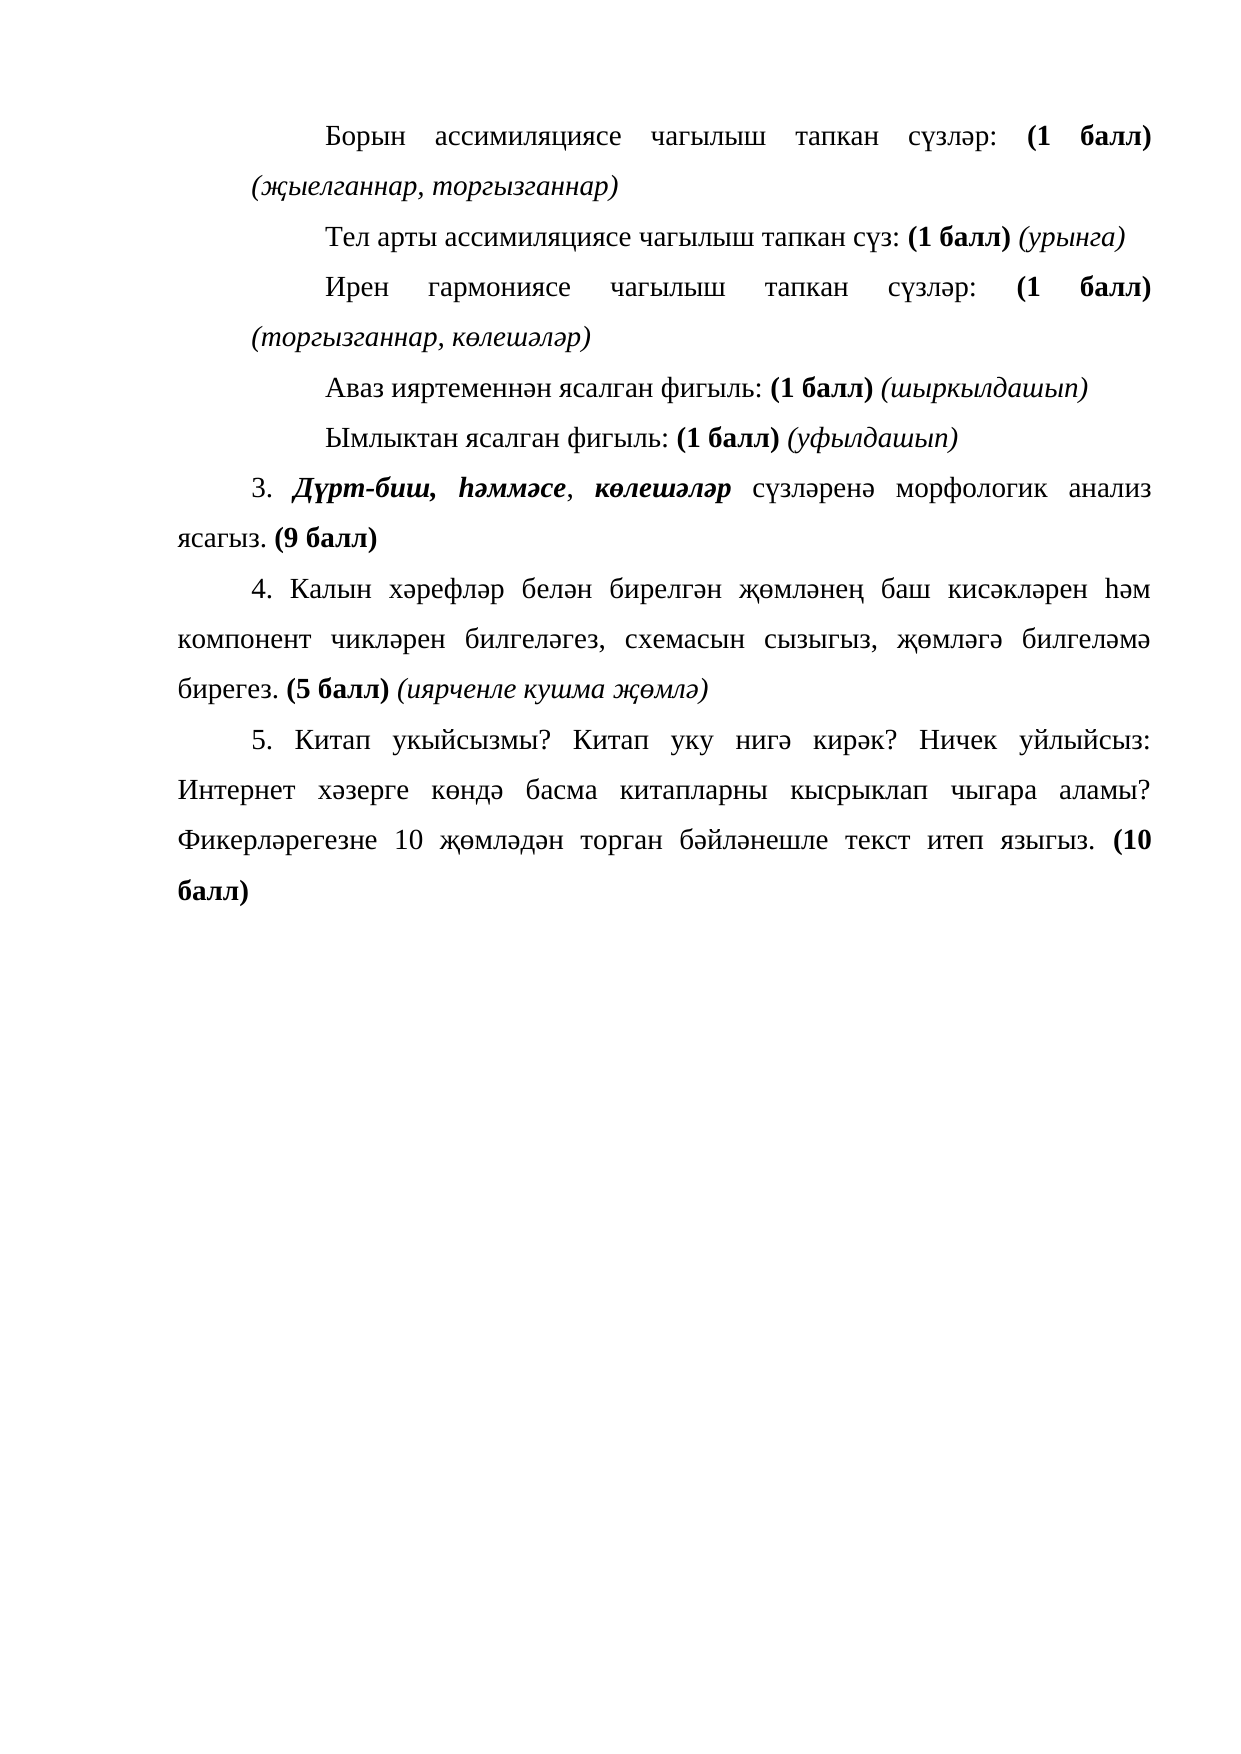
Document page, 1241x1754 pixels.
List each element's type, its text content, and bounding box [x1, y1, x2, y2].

text Аваз ияртеменнән ясалган фигыль: (1 балл) (шыркылдашып) [251, 370, 1152, 403]
text 4. Калын хәрефләр белән бирелгән җөмләнең баш кисәкләрен һәм компонент чикләрен билгеләгез, схемасын сызыгыз, җөмләгә билгеләмә бирегез. (5 балл) (иярченле кушма җөмлә) [177, 571, 1152, 705]
text Ымлыктан ясалган фигыль: (1 балл) (уфылдашып) [251, 420, 1152, 453]
text Борын ассимиляциясе чагылыш тапкан сүзләр: (1 балл) (җыелганнар, торгызганнар) [251, 118, 1152, 202]
text Тел арты ассимиляциясе чагылыш тапкан сүз: (1 балл) (урынга) [251, 219, 1152, 252]
text Ирен гармониясе чагылыш тапкан сүзләр: (1 балл) (торгызганнар, көлешәләр) [251, 269, 1152, 353]
text 5. Китап укыйсызмы? Китап уку нигә кирәк? Ничек уйлыйсыз: Интернет хәзерге көндә басма китапларны кысрыклап чыгара аламы? Фикерләрегезне 10 җөмләдән торган бәйләнешле текст итеп языгыз. (10 балл) [177, 722, 1152, 906]
text 3. Дүрт-биш, һәммәсе, көлешәләр сүзләренә морфологик анализ ясагыз. (9 балл) [177, 470, 1152, 554]
